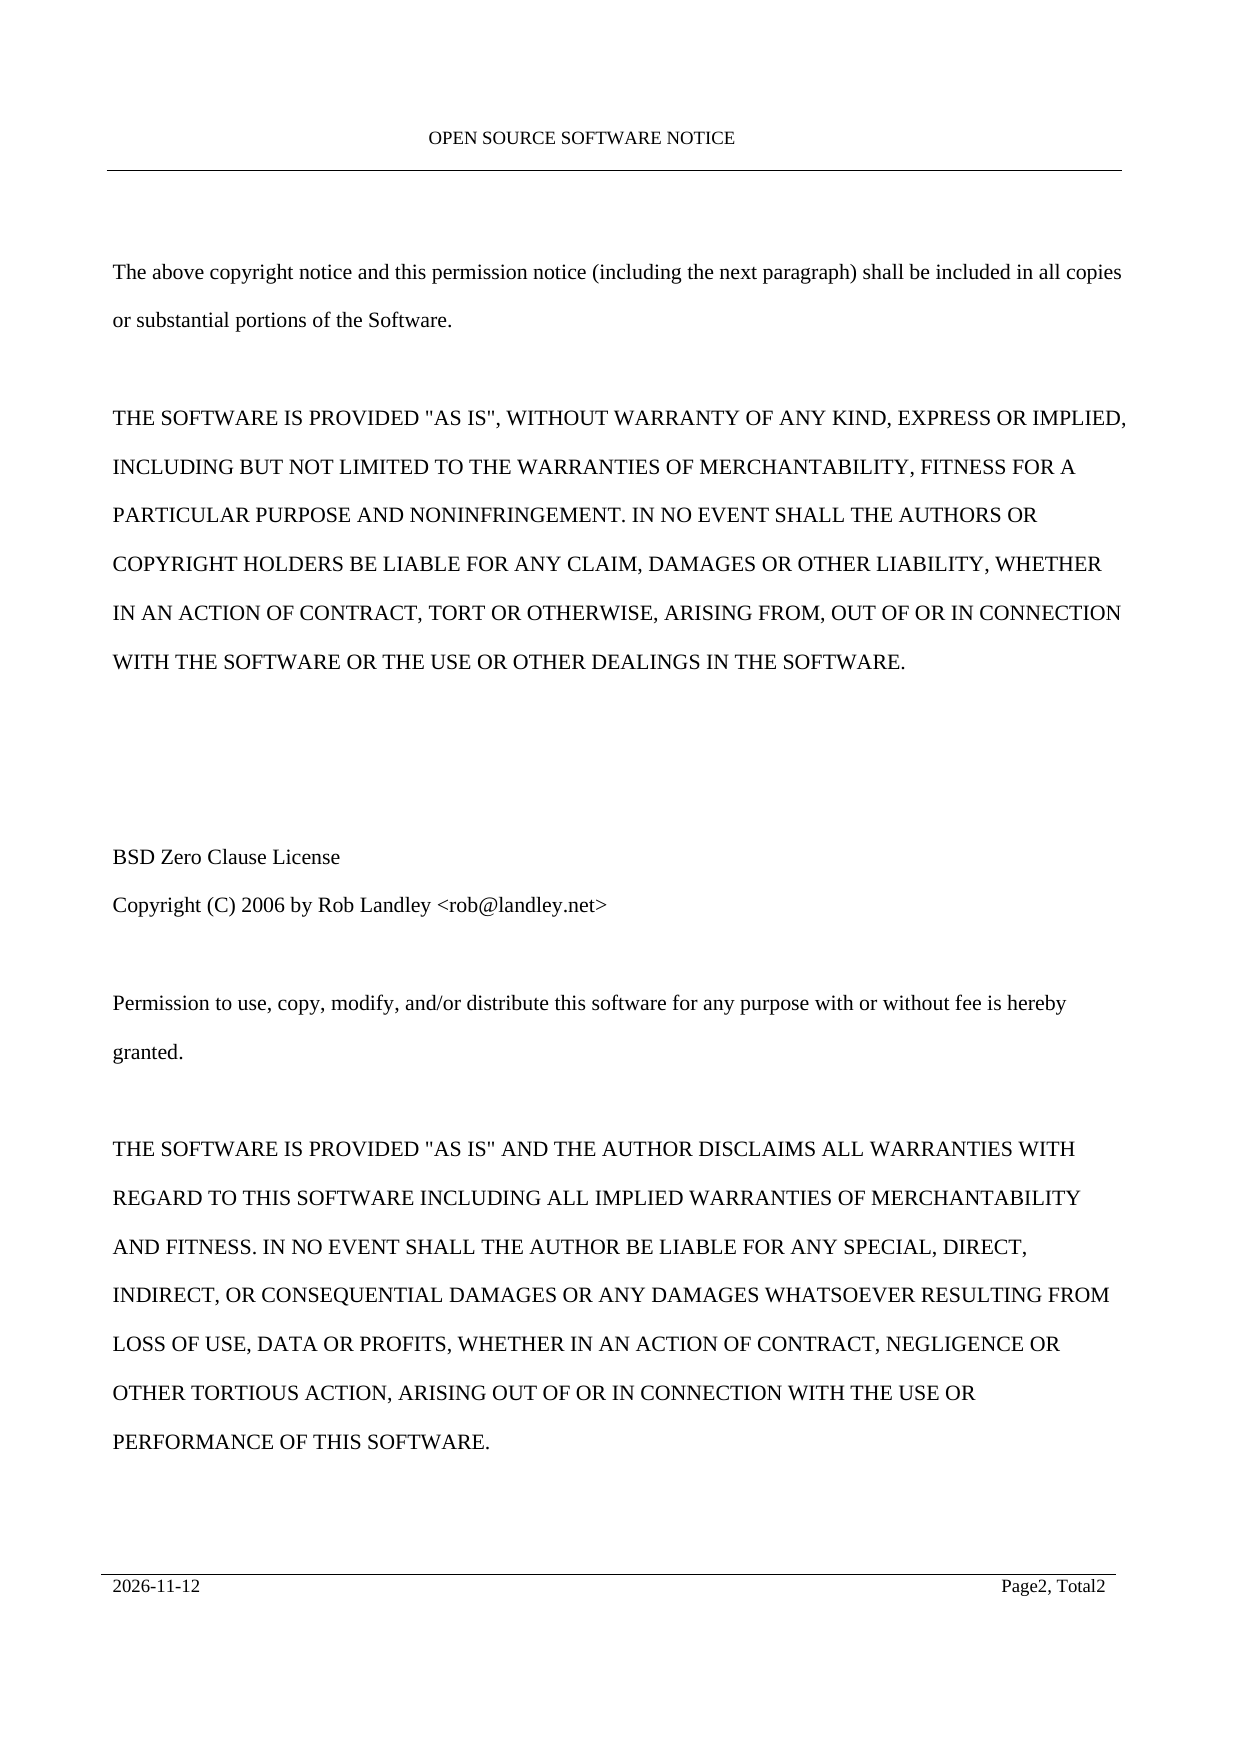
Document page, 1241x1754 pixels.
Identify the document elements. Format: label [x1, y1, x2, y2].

text [112, 206, 1128, 1506]
